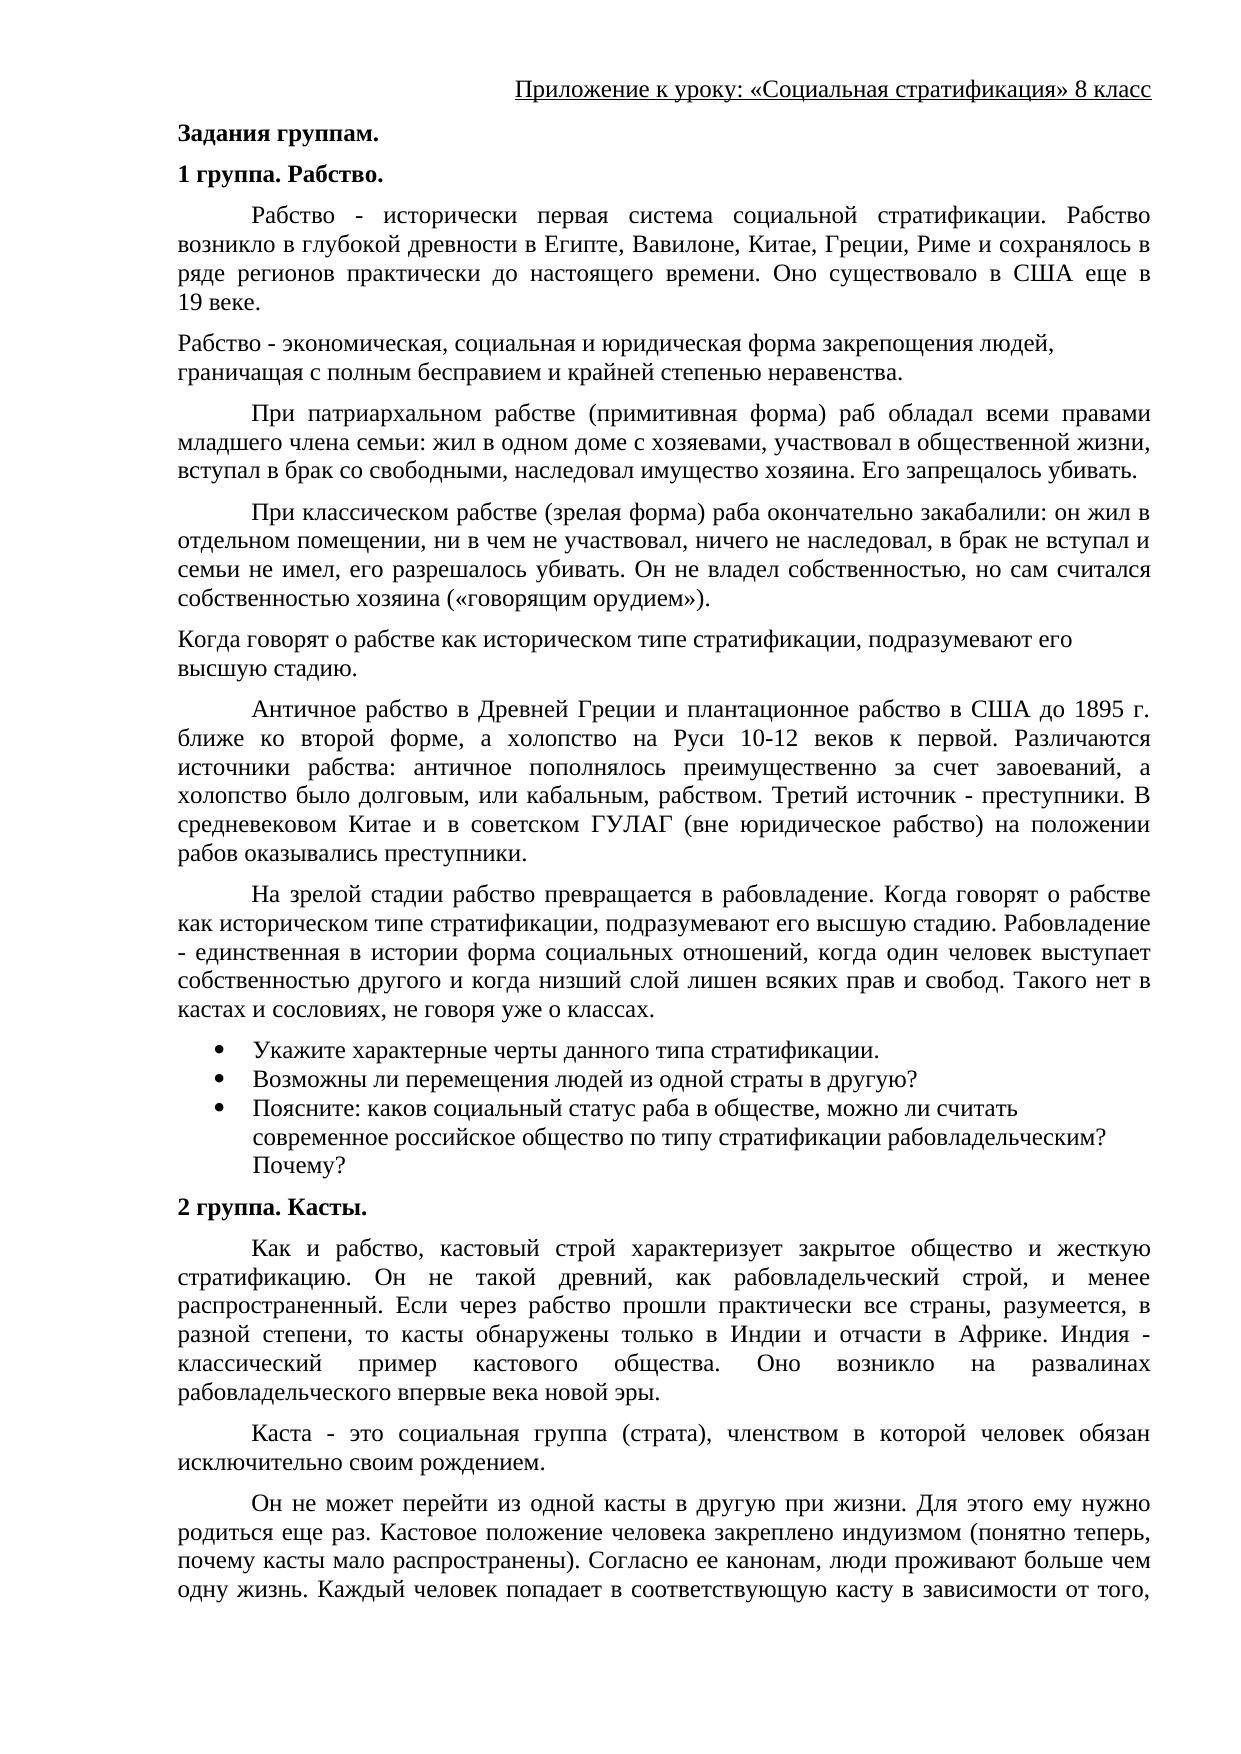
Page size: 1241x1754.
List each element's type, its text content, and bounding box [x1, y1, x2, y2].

list Возможны ли перемещения людей из одной страты в другую? [215, 1064, 1152, 1093]
text Рабство - экономическая, социальная и юридическая форма закрепощения людей, граничащая с полным бесправием и крайней степенью неравенства. [177, 328, 1152, 386]
text Задания группам. [177, 118, 1152, 147]
text 2 группа. Касты. [177, 1192, 1152, 1221]
text При патриархальном рабстве (примитивная форма) раб обладал всеми правами младшего члена семьи: жил в одном доме с хозяевами, участвовал в общественной жизни, вступал в брак со свободными, наследовал имущество хозяина. Его запрещалось убивать. [177, 398, 1152, 484]
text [177, 1488, 1152, 1603]
list Поясните: каков социальный статус раба в обществе, можно ли считать современное российское общество по типу стратификации рабовладельческим? Почему? [215, 1093, 1152, 1179]
text Рабство - исторически первая система социальной стратификации. Рабство возникло в глубокой древности в Египте, Вавилоне, Китае, Греции, Риме и сохранялось в ряде регионов практически до настоящего времени. Оно существовало в США еще в 19 веке. [177, 201, 1152, 316]
text На зрелой стадии рабство превращается в рабовладение. Когда говорят о рабстве как историческом типе стратификации, подразумевают его высшую стадию. Рабовладение - единственная в истории форма социальных отношений, когда один человек выступает собственностью другого и когда низший слой лишен всяких прав и свобод. Такого нет в кастах и сословиях, не говоря уже о классах. [177, 879, 1152, 1023]
text 1 группа. Рабство. [177, 159, 1152, 188]
text При классическом рабстве (зрелая форма) раба окончательно закабалили: он жил в отдельном помещении, ни в чем не участвовал, ничего не наследовал, в брак не вступал и семьи не имел, его разрешалось убивать. Он не владел собственностью, но сам считался собственностью хозяина («говорящим орудием»). [177, 497, 1152, 612]
text Каста - это социальная группа (страта), членством в которой человек обязан исключительно своим рождением. [177, 1418, 1152, 1476]
list Укажите характерные черты данного типа стратификации. [215, 1036, 1152, 1064]
text Античное рабство в Древней Греции и плантационное рабство в США до 1895 г. ближе ко второй форме, а холопство на Руси 10-12 веков к первой. Различаются источники рабства: античное пополнялось преимущественно за счет завоеваний, а холопство было долговым, или кабальным, рабством. Третий источник - преступники. В средневековом Китае и в советском ГУЛАГ (вне юридическое рабство) на положении рабов оказывались преступники. [177, 694, 1152, 867]
text Как и рабство, кастовый строй характеризует закрытое общество и жесткую стратификацию. Он не такой древний, как рабовладельческий строй, и менее распространенный. Если через рабство прошли практически все страны, разумеется, в разной степени, то касты обнаружены только в Индии и отчасти в Африке. Индия - классический пример кастового общества. Оно возникло на развалинах рабовладельческого впервые века новой эры. [177, 1233, 1152, 1406]
text Когда говорят о рабстве как историческом типе стратификации, подразумевают его высшую стадию. [177, 624, 1152, 682]
